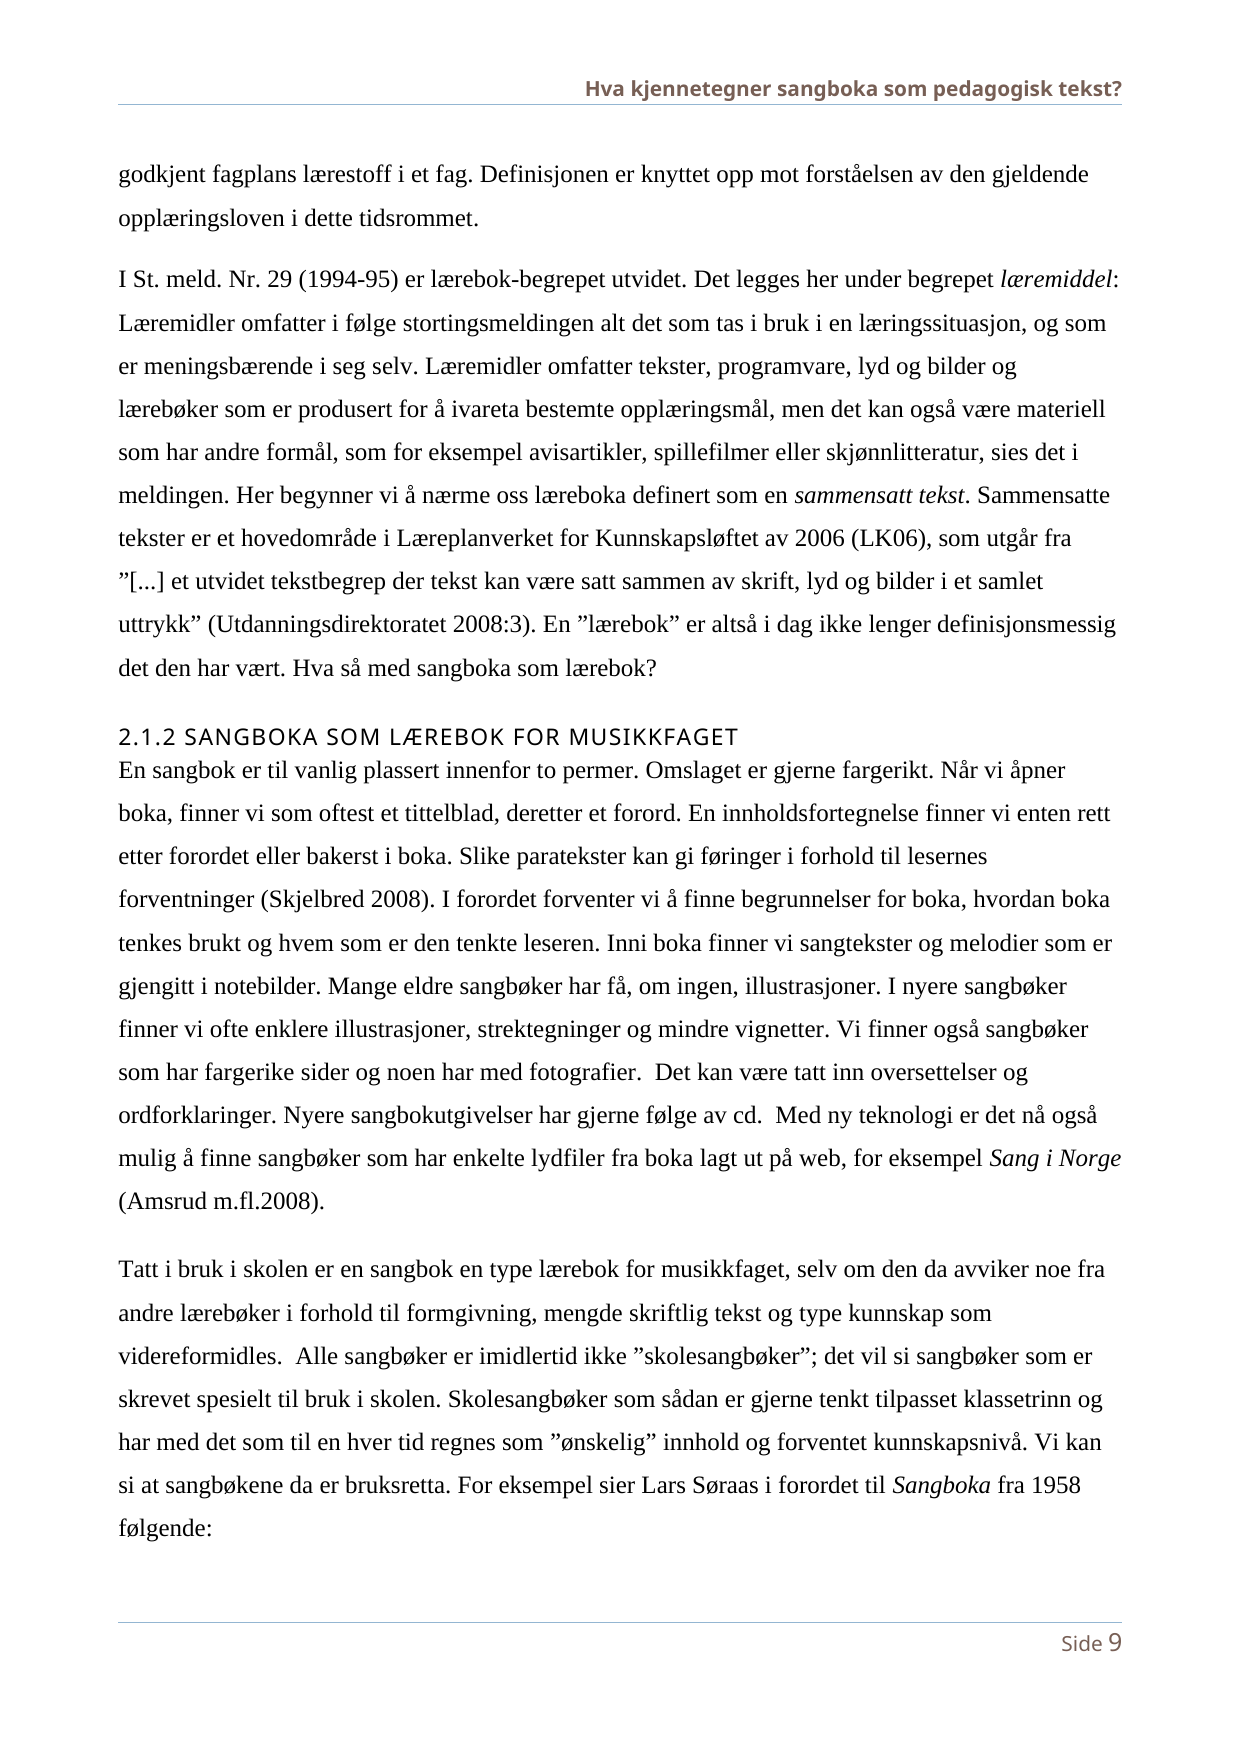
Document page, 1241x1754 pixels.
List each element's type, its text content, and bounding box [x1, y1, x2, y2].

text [118, 159, 1122, 231]
text En sangbok er til vanlig plassert innenfor to permer. Omslaget er gjerne fargerikt. Når vi åpner boka, finner vi som oftest et tittelblad, deretter et forord. En innholdsfortegnelse finner vi enten rett etter forordet eller bakerst i boka. Slike paratekster kan gi føringer i forhold til lesernes forventninger (Skjelbred 2008). I forordet forventer vi å finne begrunnelser for boka, hvordan boka tenkes brukt og hvem som er den tenkte leseren. Inni boka finner vi sangtekster og melodier som er gjengitt i notebilder. Mange eldre sangbøker har få, om ingen, illustrasjoner. I nyere sangbøker finner vi ofte enklere illustrasjoner, strektegninger og mindre vignetter. Vi finner også sangbøker som har fargerike sider og noen har med fotografier. Det kan være tatt inn oversettelser og ordforklaringer. Nyere sangbokutgivelser har gjerne følge av cd. Med ny teknologi er det nå også mulig å finne sangbøker som har enkelte lydfiler fra boka lagt ut på web, for eksempel Sang i Norge (Amsrud m.fl.2008). [118, 755, 1122, 1215]
text Tatt i bruk i skolen er en sangbok en type lærebok for musikkfaget, selv om den da avviker noe fra andre lærebøker i forhold til formgivning, mengde skriftlig tekst og type kunnskap som videreformidles. Alle sangbøker er imidlertid ikke ”skolesangbøker”; det vil si sangbøker som er skrevet spesielt til bruk i skolen. Skolesangbøker som sådan er gjerne tenkt tilpasset klassetrinn og har med det som til en hver tid regnes som ”ønskelig” innhold og forventet kunnskapsnivå. Vi kan si at sangbøkene da er bruksretta. For eksempel sier Lars Søraas i forordet til Sangboka fra 1958 følgende: [118, 1254, 1122, 1542]
text I St. meld. Nr. 29 (1994-95) er lærebok-begrepet utvidet. Det legges her under begrepet læremiddel: Læremidler omfatter i følge stortingsmeldingen alt det som tas i bruk i en læringssituasjon, og som er meningsbærende i seg selv. Læremidler omfatter tekster, programvare, lyd og bilder og lærebøker som er produsert for å ivareta bestemte opplæringsmål, men det kan også være materiell som har andre formål, som for eksempel avisartikler, spillefilmer eller skjønnlitteratur, sies det i meldingen. Her begynner vi å nærme oss læreboka definert som en sammensatt tekst. Sammensatte tekster er et hovedområde i Læreplanverket for Kunnskapsløftet av 2006 (LK06), som utgår fra ”[...] et utvidet tekstbegrep der tekst kan være satt sammen av skrift, lyd og bilder i et samlet uttrykk” (Utdanningsdirektoratet 2008:3). En ”lærebok” er altså i dag ikke lenger definisjonsmessig det den har vært. Hva så med sangboka som lærebok? [118, 264, 1122, 681]
subtitle 2.1.2 Sangboka som lærebok for musikkfaget [118, 721, 1122, 752]
